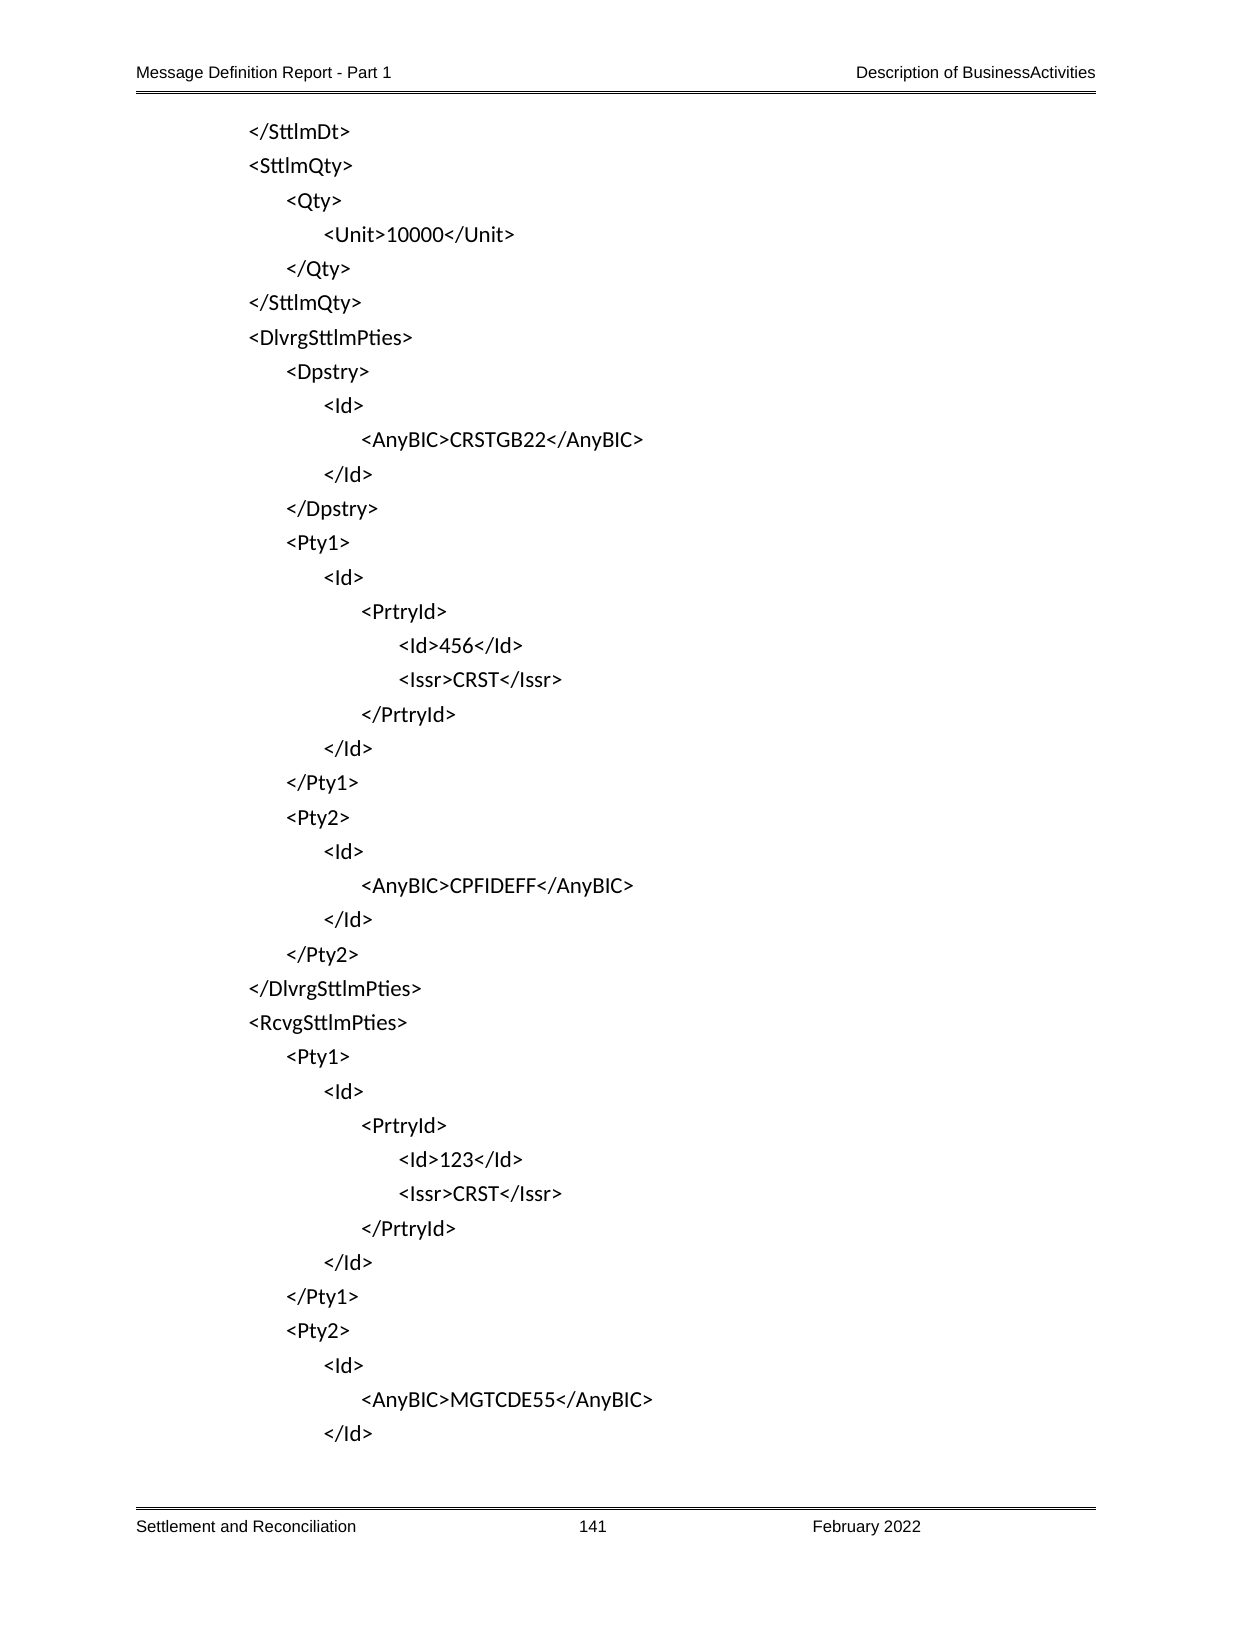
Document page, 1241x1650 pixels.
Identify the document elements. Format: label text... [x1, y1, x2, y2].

text <PrtryId> [136, 1111, 1104, 1139]
text <Id> [136, 563, 1104, 591]
text <Id>123</Id> [136, 1145, 1104, 1173]
text <Issr>CRST</Issr> [136, 1179, 1104, 1208]
text <Id> [136, 1077, 1104, 1105]
text </PrtryId> [136, 700, 1104, 728]
text </DlvrgSttlmPties> [136, 974, 1104, 1002]
text <AnyBIC>MGTCDE55</AnyBIC> [136, 1385, 1104, 1413]
text </Dpstry> [136, 494, 1104, 522]
text <Pty1> [136, 528, 1104, 556]
text </Pty1> [136, 1282, 1104, 1310]
text <PrtryId> [136, 597, 1104, 625]
text </Id> [136, 1419, 1104, 1447]
text <Pty2> [136, 803, 1104, 831]
text </Id> [136, 1248, 1104, 1276]
text </Pty2> [136, 940, 1104, 968]
text <SttlmQty> [136, 151, 1104, 179]
text </SttlmDt> [136, 117, 1104, 145]
text <Pty2> [136, 1317, 1104, 1345]
text </Id> [136, 460, 1104, 488]
text </PrtryId> [136, 1214, 1104, 1242]
text <AnyBIC>CPFIDEFF</AnyBIC> [136, 871, 1104, 899]
text </SttlmQty> [136, 288, 1104, 317]
text </Id> [136, 734, 1104, 762]
text <Id>456</Id> [136, 631, 1104, 659]
text <Id> [136, 1351, 1104, 1379]
text <Unit>10000</Unit> [136, 220, 1104, 248]
text <Dpstry> [136, 357, 1104, 385]
text <Pty1> [136, 1042, 1104, 1071]
text <AnyBIC>CRSTGB22</AnyBIC> [136, 426, 1104, 454]
text </Id> [136, 905, 1104, 933]
text <Qty> [136, 186, 1104, 214]
text <DlvrgSttlmPties> [136, 323, 1104, 351]
text <RcvgSttlmPties> [136, 1008, 1104, 1036]
text </Pty1> [136, 768, 1104, 796]
text <Id> [136, 391, 1104, 419]
text </Qty> [136, 254, 1104, 282]
text <Id> [136, 837, 1104, 865]
text <Issr>CRST</Issr> [136, 666, 1104, 693]
